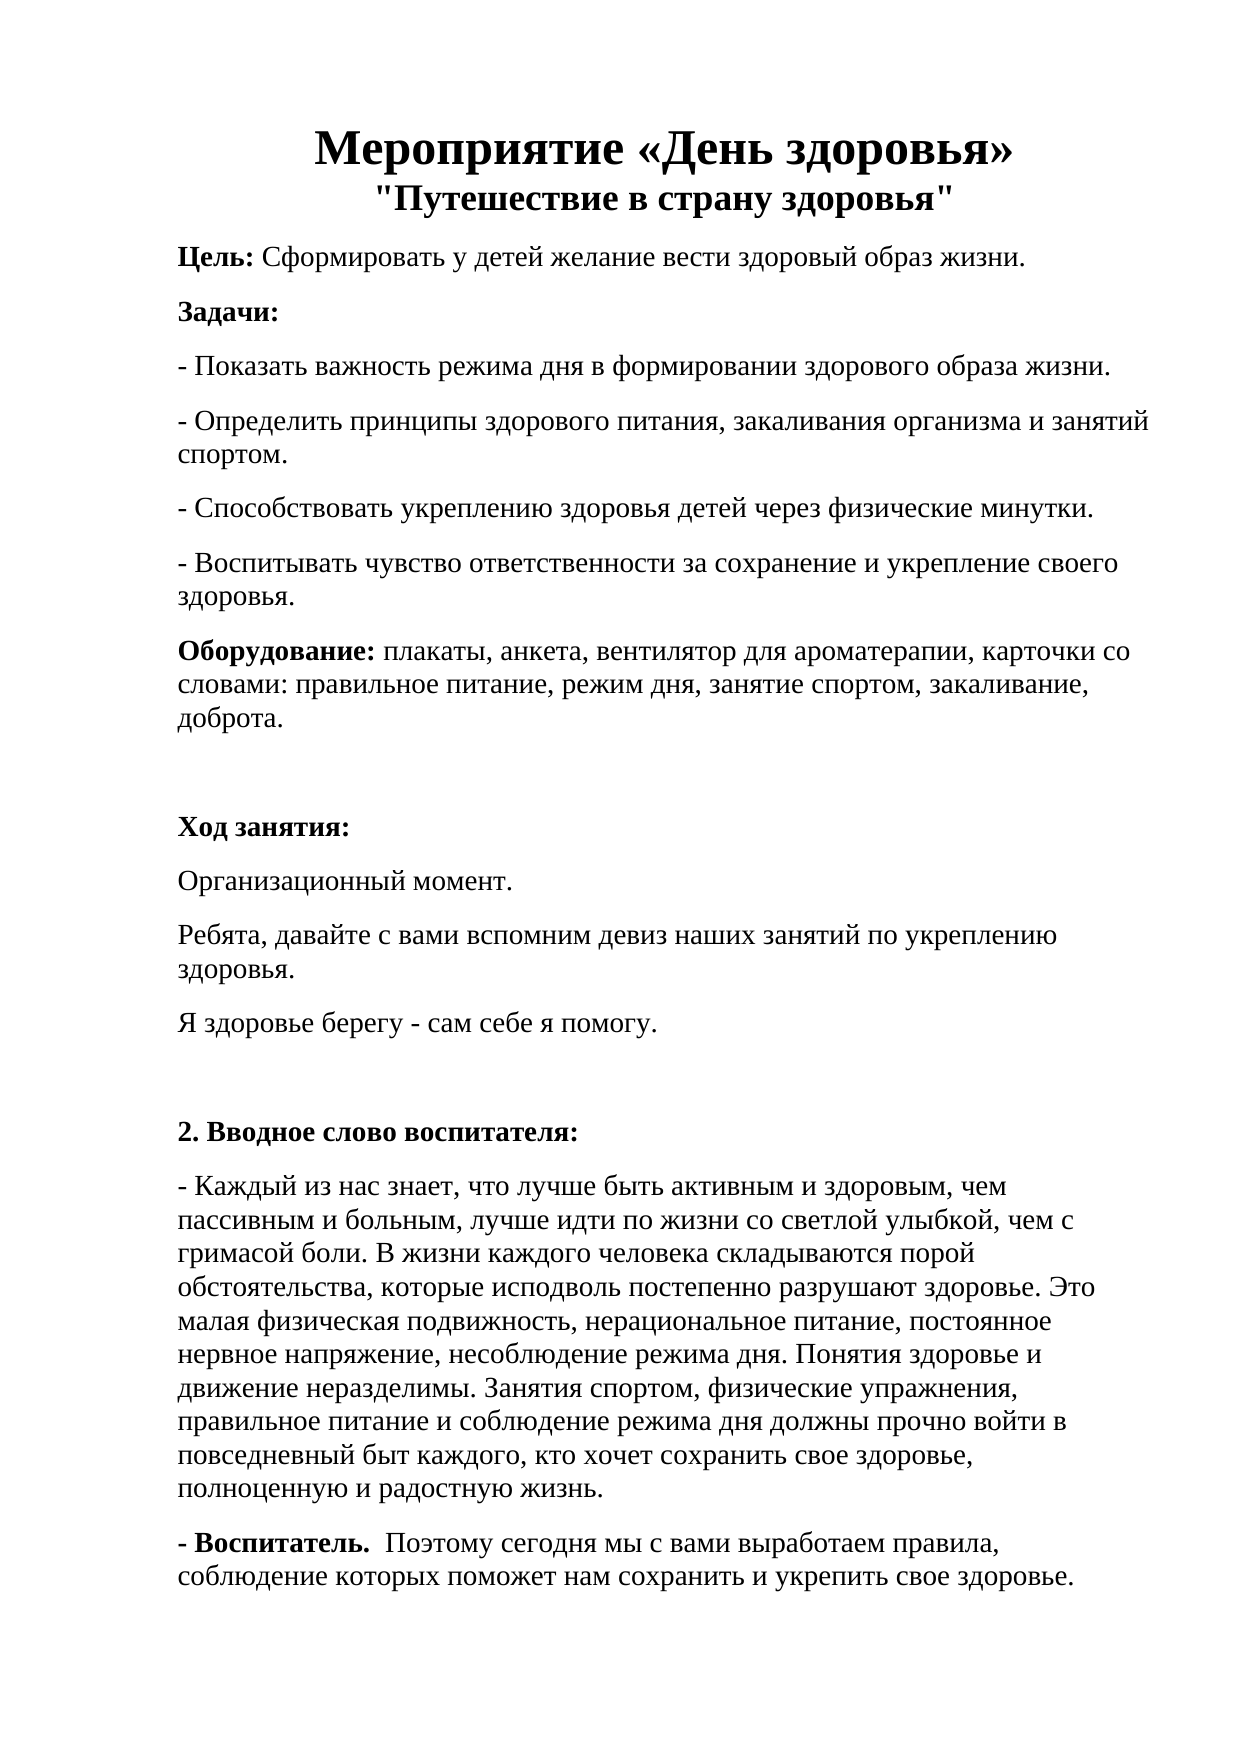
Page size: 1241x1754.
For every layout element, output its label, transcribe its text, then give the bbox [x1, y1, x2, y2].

text - Воспитывать чувство ответственности за сохранение и укрепление своего здоровья. [177, 545, 1152, 612]
text - Способствовать укреплению здоровья детей через физические минутки. [177, 491, 1152, 524]
text - Каждый из нас знает, что лучше быть активным и здоровым, чем пассивным и больным, лучше идти по жизни со светлой улыбкой, чем с гримасой боли. В жизни каждого человека складываются порой обстоятельства, которые исподволь постепенно разрушают здоровье. Это малая физическая подвижность, нерациональное питание, постоянное нервное напряжение, несоблюдение режима дня. Понятия здоровье и движение неразделимы. Занятия спортом, физические упражнения, правильное питание и соблюдение режима дня должны прочно войти в повседневный быт каждого, кто хочет сохранить свое здоровье, полноценную и радостную жизнь. [177, 1168, 1152, 1504]
text Оборудование: плакаты, анкета, вентилятор для ароматерапии, карточки со словами: правильное питание, режим дня, занятие спортом, закаливание, доброта. [177, 633, 1152, 733]
text Мероприятие «День здоровья» [177, 118, 1152, 176]
text Цель: Сформировать у детей желание вести здоровый образ жизни. [177, 239, 1152, 273]
text Ход занятия: [177, 809, 1152, 842]
text Задачи: [177, 294, 1152, 327]
text 2. Вводное слово воспитателя: [177, 1114, 1152, 1148]
text - Определить принципы здорового питания, закаливания организма и занятий спортом. [177, 403, 1152, 470]
text Организационный момент. [177, 863, 1152, 897]
text - Показать важность режима дня в формировании здорового образа жизни. [177, 348, 1152, 382]
text Ребята, давайте с вами вспомним девиз наших занятий по укреплению здоровья. [177, 917, 1152, 984]
text Я здоровье берегу - сам себе я помогу. [177, 1005, 1152, 1039]
text "Путешествие в страну здоровья" [177, 176, 1152, 219]
text - Воспитатель. Поэтому сегодня мы с вами выработаем правила, соблюдение которых поможет нам сохранить и укрепить свое здоровье. [177, 1525, 1152, 1592]
